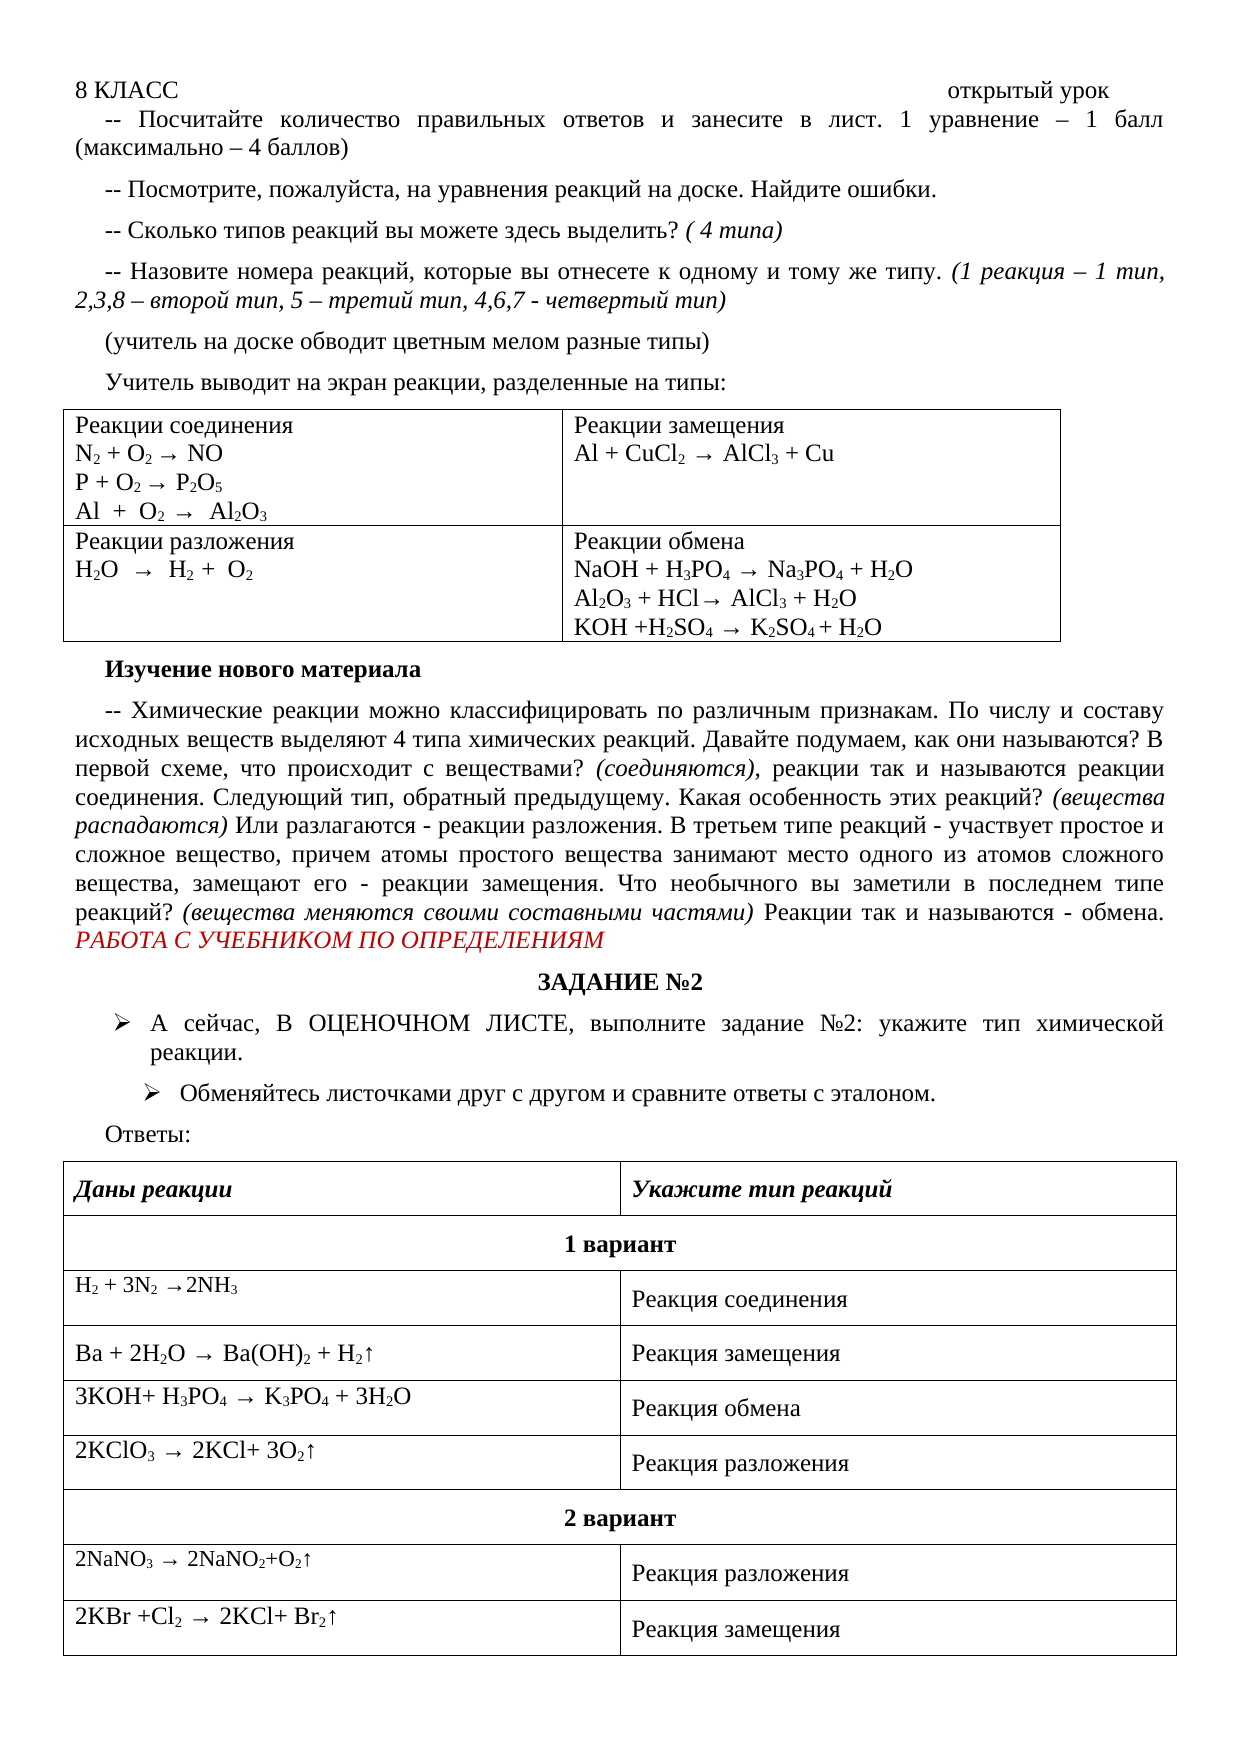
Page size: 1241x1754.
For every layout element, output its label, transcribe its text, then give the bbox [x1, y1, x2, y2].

text Изучение нового материала [75, 654, 1165, 683]
table_cell 2KClO3 → 2KCl+ 3O2↑ [64, 1436, 620, 1489]
table_header Реакции соединения N2 + O2 → NO P + O2 → P2O5 Al + O2 → Al2O3 [64, 410, 562, 525]
table_cell Реакции разложения H2O → H2 + O2 [64, 526, 562, 641]
text -- Химические реакции можно классифицировать по различным признакам. По числу и составу исходных веществ выделяют 4 типа химических реакций. Давайте подумаем, как они называются? В первой схеме, что происходит с веществами? (соединяются), реакции так и называются реакции соединения. Следующий тип, обратный предыдущему. Какая особенность этих реакций? (вещества распадаются) Или разлагаются - реакции разложения. В третьем типе реакций - участвует простое и сложное вещество, причем атомы простого вещества занимают место одного из атомов сложного вещества, замещают его - реакции замещения. Что необычного вы заметили в последнем типе реакций? (вещества меняются своими составными частями) Реакции так и называются - обмена. РАБОТА С УЧЕБНИКОМ ПО ОПРЕДЕЛЕНИЯМ [75, 696, 1165, 954]
text -- Посмотрите, пожалуйста, на уравнения реакций на доске. Найдите ошибки. [75, 174, 1165, 202]
table_cell Реакции обмена NaOH + H3PO4 → Na3PO4 + H2O Al2O3 + HCl→ AlCl3 + H2O KOH +H2SO4 → K2SO4 + H2O [563, 526, 1060, 641]
table_cell Реакция обмена [621, 1381, 1176, 1434]
text -- Назовите номера реакций, которые вы отнесете к одному и тому же типу. (1 реакция – 1 тип, 2,3,8 – второй тип, 5 – третий тип, 4,6,7 - четвертый тип) [75, 256, 1165, 314]
list Обменяйтесь листочками друг с другом и сравните ответы с эталоном. [142, 1078, 1165, 1107]
table_cell Ba + 2H2O → Ba(OH)2 + H2↑ [64, 1326, 620, 1380]
table_header Реакции замещения Al + CuCl2 → AlCl3 + Cu [563, 410, 1060, 525]
table_cell Реакция соединения [621, 1271, 1176, 1325]
table_cell Реакция разложения [621, 1436, 1176, 1489]
text ЗАДАНИЕ №2 [75, 967, 1165, 996]
table_cell Реакция разложения [621, 1545, 1176, 1600]
table_cell 2KBr +Cl2 → 2KCl+ Br2↑ [64, 1601, 620, 1655]
table_cell Реакция замещения [621, 1326, 1176, 1380]
table_cell Реакция замещения [621, 1601, 1176, 1655]
text (учитель на доске обводит цветным мелом разные типы) [75, 326, 1165, 355]
table_cell 1 вариант [64, 1216, 1176, 1270]
text Учитель выводит на экран реакции, разделенные на типы: [75, 367, 1165, 396]
table_header Укажите тип реакций [621, 1162, 1176, 1215]
table_cell 2 вариант [64, 1490, 1176, 1544]
table_cell 3KOH+ H3PO4 → K3PO4 + 3H2O [64, 1381, 620, 1434]
text -- Посчитайте количество правильных ответов и занесите в лист. 1 уравнение – 1 балл (максимально – 4 баллов) [75, 104, 1165, 161]
table_cell H2 + 3N2 →2NH3 [64, 1271, 620, 1325]
table_header Даны реакции [64, 1162, 620, 1215]
text -- Сколько типов реакций вы можете здесь выделить? ( 4 типа) [75, 215, 1165, 244]
text Ответы: [75, 1119, 1165, 1148]
table_cell 2NaNO3 → 2NaNO2+O2↑ [64, 1545, 620, 1600]
list А сейчас, В ОЦЕНОЧНОМ ЛИСТЕ, выполните задание №2: укажите тип химической реакции. [112, 1008, 1165, 1066]
